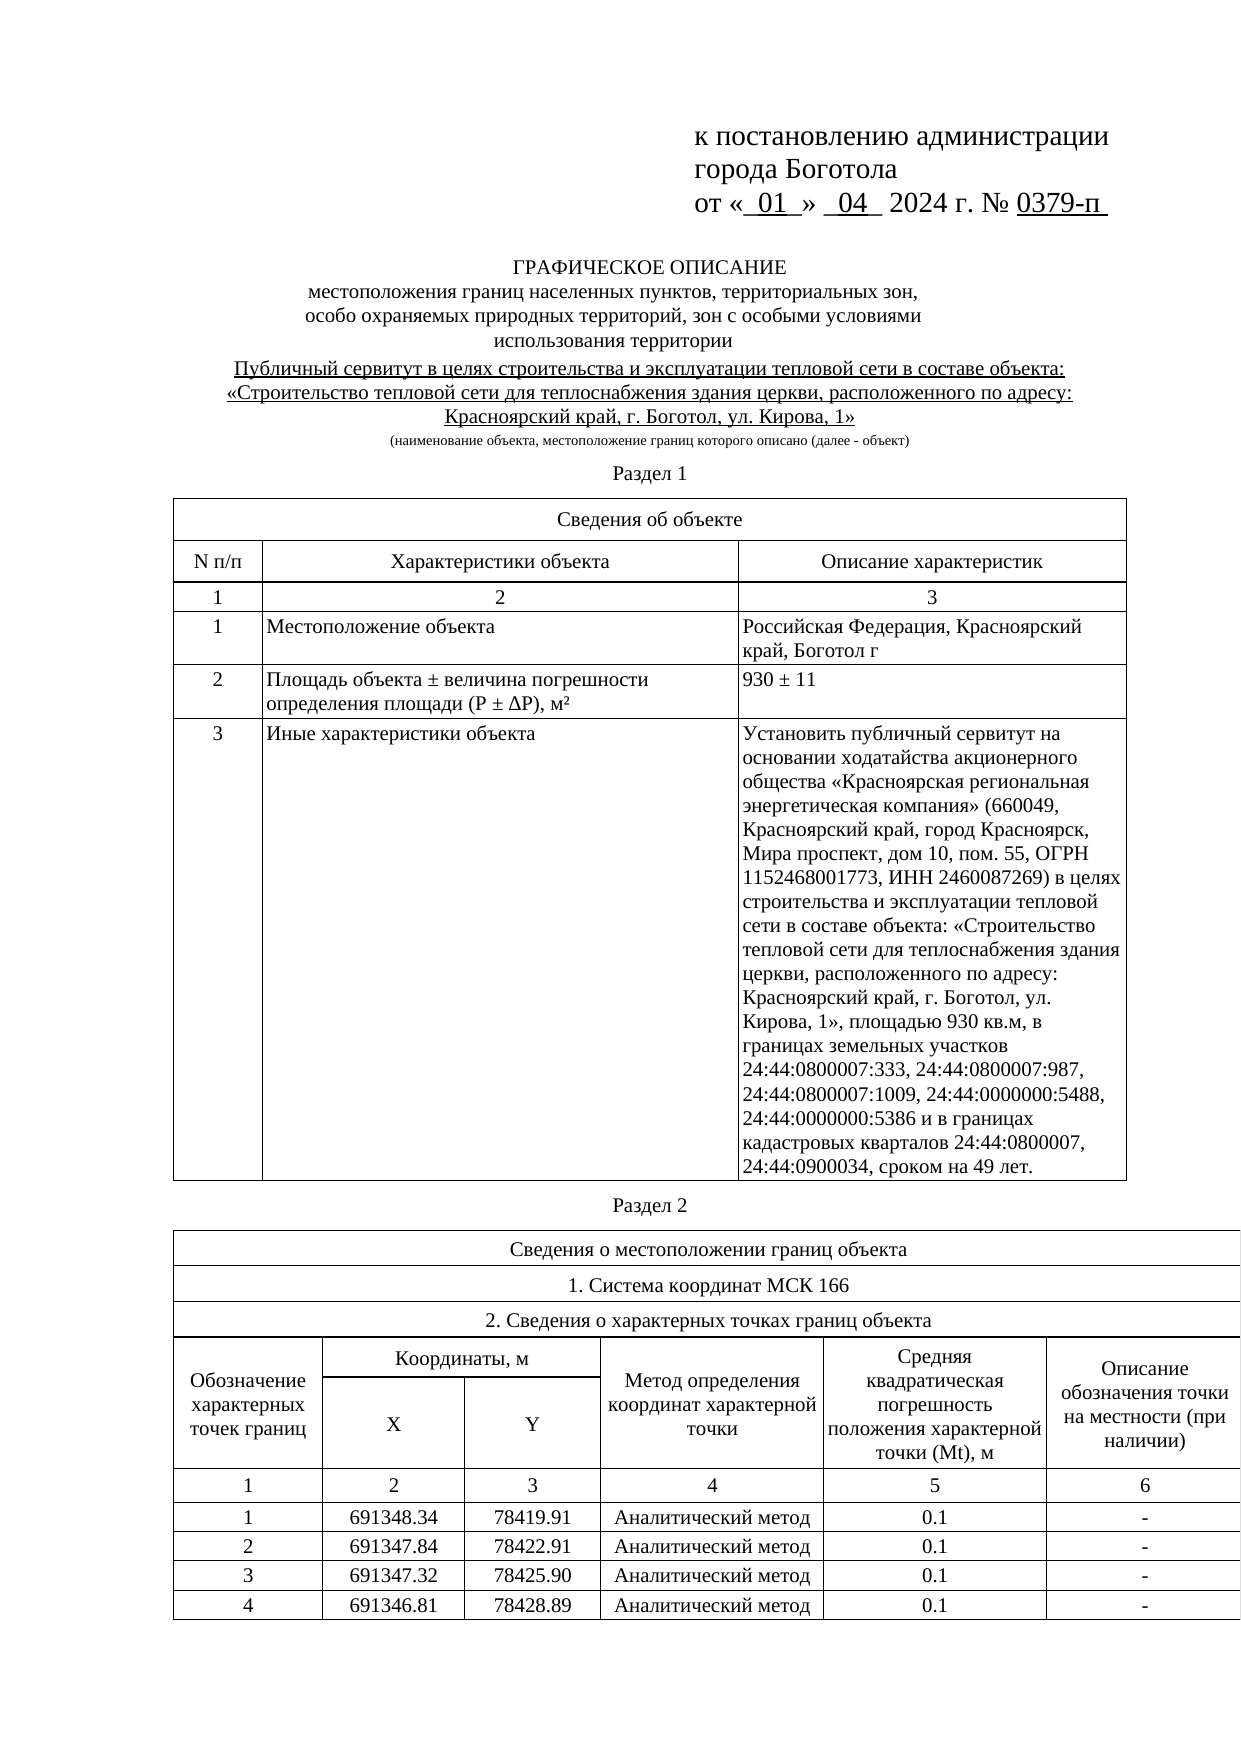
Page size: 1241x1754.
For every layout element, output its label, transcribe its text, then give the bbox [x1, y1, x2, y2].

table_cell 691347.84 [323, 1532, 464, 1560]
table_cell N п/п [174, 541, 262, 581]
table_cell 0.1 [824, 1561, 1046, 1589]
text от «_01_» _04_ 2024 г. № 0379-п [177, 185, 1122, 219]
table_cell 78422.91 [465, 1532, 600, 1560]
text к постановлению администрации [177, 118, 1122, 152]
text ГРАФИЧЕСКОЕ ОПИСАНИЕ [177, 255, 1122, 279]
table_cell 2. Сведения о характерных точках границ объекта [174, 1302, 1240, 1336]
table_cell 930 ± 11 [739, 665, 1126, 717]
table_cell Площадь объекта ± величина погрешности определения площади (P ± ∆P), м² [263, 665, 738, 717]
table_cell Аналитический метод [601, 1591, 823, 1619]
table_cell 1 [174, 1469, 322, 1502]
table_cell Аналитический метод [601, 1503, 823, 1531]
table_cell 2 [323, 1469, 464, 1502]
table_cell X [323, 1378, 464, 1468]
table_cell 1 [174, 612, 262, 664]
table_cell Местоположение объекта [263, 612, 738, 664]
table_cell 2 [263, 583, 738, 611]
table_cell 3 [174, 1561, 322, 1589]
table_cell 1 [174, 583, 262, 611]
table_cell - [1047, 1503, 1240, 1531]
table_cell Российская Федерация, Красноярский край, Боготол г [739, 612, 1126, 664]
table_cell 1. Система координат МСК 166 [174, 1266, 1240, 1301]
text города Боготола [177, 152, 1122, 185]
table_cell 691348.34 [323, 1503, 464, 1531]
table_cell Описание характеристик [739, 541, 1126, 581]
table_cell Описание обозначения точки на местности (при наличии) [1047, 1338, 1240, 1468]
table_cell - [1047, 1591, 1240, 1619]
table_cell Аналитический метод [601, 1532, 823, 1560]
table_cell - [1047, 1532, 1240, 1560]
table_cell 4 [601, 1469, 823, 1502]
table_cell Обозначение характерных точек границ [174, 1338, 322, 1468]
table_cell 691347.32 [323, 1561, 464, 1589]
table_header Сведения об объекте [174, 499, 1126, 540]
table_cell 0.1 [824, 1503, 1046, 1531]
table_cell 1 [174, 1503, 322, 1531]
table_cell 3 [465, 1469, 600, 1502]
table_cell Метод определения координат характерной точки [601, 1338, 823, 1468]
table_cell Координаты, м [323, 1338, 600, 1376]
table_cell Иные характеристики объекта [263, 719, 738, 1180]
text Публичный сервитут в целях строительства и эксплуатации тепловой сети в составе объекта: «Строительство тепловой сети для теплоснабжения здания церкви, расположенного по адресу: Красноярский край, г. Боготол, ул. Кирова, 1» [177, 356, 1122, 428]
table_cell 6 [1047, 1469, 1240, 1502]
text (наименование объекта, местоположение границ которого описано (далее - объект) [177, 432, 1122, 449]
table_cell 78425.90 [465, 1561, 600, 1589]
table_cell 2 [174, 1532, 322, 1560]
table_cell - [1047, 1561, 1240, 1589]
table_cell Аналитический метод [601, 1561, 823, 1589]
table_header Сведения о местоположении границ объекта [174, 1231, 1240, 1265]
table_cell 78428.89 [465, 1591, 600, 1619]
table_cell 0.1 [824, 1591, 1046, 1619]
table_cell 5 [824, 1469, 1046, 1502]
table_cell 4 [174, 1591, 322, 1619]
table_cell 0.1 [824, 1532, 1046, 1560]
text Раздел 1 [177, 461, 1122, 485]
table_cell Характеристики объекта [263, 541, 738, 581]
table_cell 3 [174, 719, 262, 1180]
table_cell 3 [739, 583, 1126, 611]
table_cell 2 [174, 665, 262, 717]
table_cell Y [465, 1378, 600, 1468]
table_cell Установить публичный сервитут на основании ходатайства акционерного общества «Красноярская региональная энергетическая компания» (660049, Красноярский край, город Красноярск, Мира проспект, дом 10, пом. 55, ОГРН 1152468001773, ИНН 2460087269) в целях строительства и эксплуатации тепловой сети в составе объекта: «Строительство тепловой сети для теплоснабжения здания церкви, расположенного по адресу: Красноярский край, г. Боготол, ул. Кирова, 1», площадью 930 кв.м, в границах земельных участков 24:44:0800007:333, 24:44:0800007:987, 24:44:0800007:1009, 24:44:0000000:5488, 24:44:0000000:5386 и в границах кадастровых кварталов 24:44:0800007, 24:44:0900034, сроком на 49 лет. [739, 719, 1126, 1180]
text Раздел 2 [177, 1193, 1122, 1217]
table_cell 78419.91 [465, 1503, 600, 1531]
table_cell Средняя квадратическая погрешность положения характерной точки (Mt), м [824, 1338, 1046, 1468]
table_cell 691346.81 [323, 1591, 464, 1619]
text местоположения границ населенных пунктов, территориальных зон, особо охраняемых природных территорий, зон с особыми условиями использования территории [281, 279, 946, 352]
